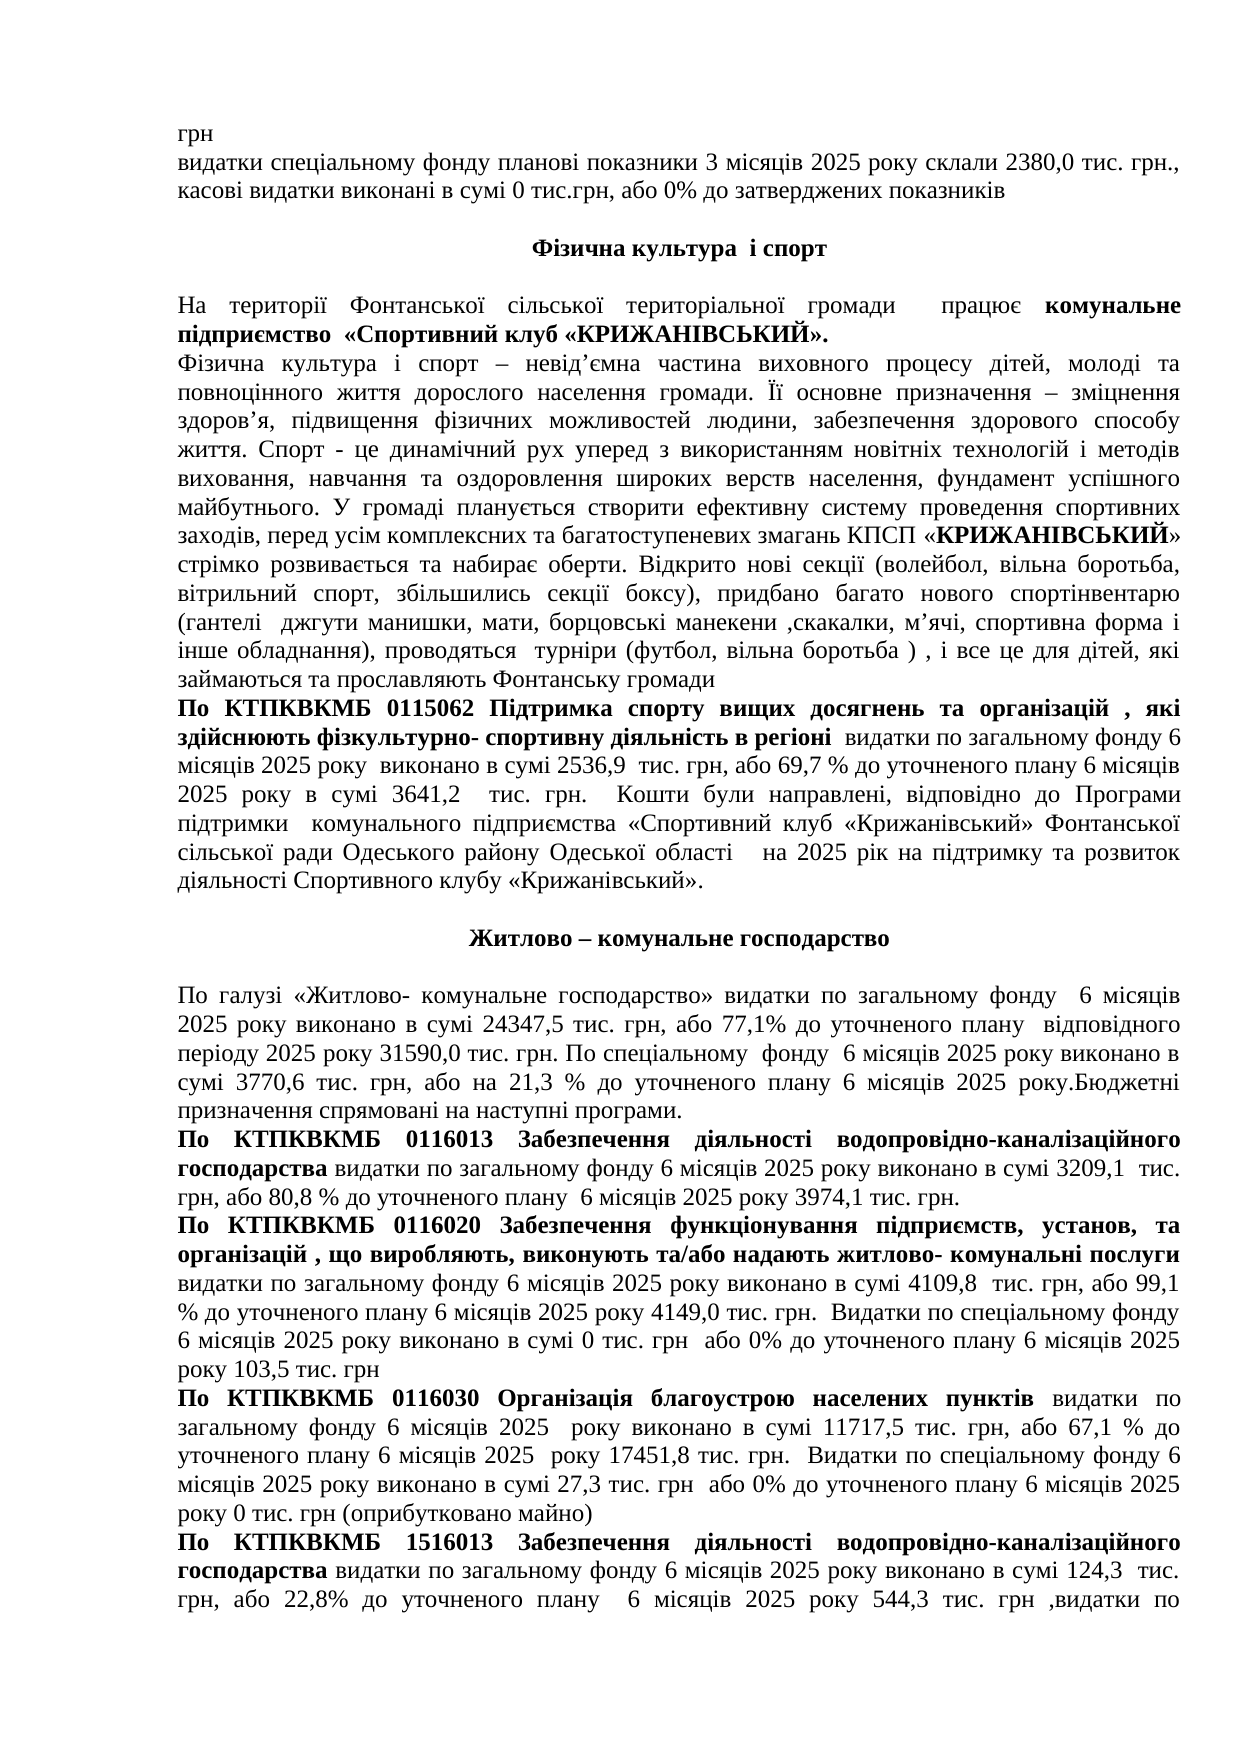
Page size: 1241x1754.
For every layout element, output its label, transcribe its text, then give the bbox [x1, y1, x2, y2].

text По КТПКВКМБ 0115062 Підтримка спорту вищих досягнень та організацій , які здійснюють фізкультурно- спортивну діяльність в регіоні видатки по загальному фонду 6 місяців 2025 року виконано в сумі 2536,9 тис. грн, або 69,7 % до уточненого плану 6 місяців 2025 року в сумі 3641,2 тис. грн. Кошти були направлені, відповідно до Програми підтримки комунального підприємства «Спортивний клуб «Крижанівський» Фонтанської сільської ради Одеського району Одеської області на 2025 рік на підтримку та розвиток діяльності Спортивного клубу «Крижанівський». [177, 693, 1181, 894]
text По галузі «Житлово- комунальне господарство» видатки по загальному фонду 6 місяців 2025 року виконано в сумі 24347,5 тис. грн, або 77,1% до уточненого плану відповідного періоду 2025 року 31590,0 тис. грн. По спеціальному фонду 6 місяців 2025 року виконано в сумі 3770,6 тис. грн, або на 21,3 % до уточненого плану 6 місяців 2025 року.Бюджетні призначення спрямовані на наступні програми. [177, 981, 1181, 1124]
text На території Фонтанської сільської територіальної громади працює комунальне підприємство «Спортивний клуб «КРИЖАНІВСЬКИЙ». [177, 291, 1181, 348]
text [177, 1527, 1181, 1613]
text Фізична культура і спорт – невід’ємна частина виховного процесу дітей, молоді та повноцінного життя дорослого населення громади. Її основне призначення – зміцнення здоров’я, підвищення фізичних можливостей людини, забезпечення здорового способу життя. Спорт - це динамічний рух уперед з використанням новітніх технологій і методів виховання, навчання та оздоровлення широких верств населення, фундамент успішного майбутнього. У громаді планується створити ефективну систему проведення спортивних заходів, перед усім комплексних та багатоступеневих змагань КПСП «КРИЖАНІВСЬКИЙ» стрімко розвивається та набирає оберти. Відкрито нові секції (волейбол, вільна боротьба, вітрильний спорт, збільшились секції боксу), придбано багато нового спортінвентарю (гантелі джгути манишки, мати, борцовські манекени ,скакалки, м’ячі, спортивна форма і інше обладнання), проводяться турніри (футбол, вільна боротьба ) , і все це для дітей, які займаються та прославляють Фонтанську громади [177, 348, 1181, 693]
text видатки спеціальному фонду планові показники 3 місяців 2025 року склали 2380,0 тис. грн., касові видатки виконані в сумі 0 тис.грн, або 0% до затверджених показників [177, 147, 1181, 204]
text По КТПКВКМБ 0116020 Забезпечення функціонування підприємств, установ, та організацій , що виробляють, виконують та/або надають житлово- комунальні послуги видатки по загальному фонду 6 місяців 2025 року виконано в сумі 4109,8 тис. грн, або 99,1 % до уточненого плану 6 місяців 2025 року 4149,0 тис. грн. Видатки по спеціальному фонду 6 місяців 2025 року виконано в сумі 0 тис. грн або 0% до уточненого плану 6 місяців 2025 року 103,5 тис. грн [177, 1211, 1181, 1383]
text По КТПКВКМБ 0116030 Організація благоустрою населених пунктів видатки по загальному фонду 6 місяців 2025 року виконано в сумі 11717,5 тис. грн, або 67,1 % до уточненого плану 6 місяців 2025 року 17451,8 тис. грн. Видатки по спеціальному фонду 6 місяців 2025 року виконано в сумі 27,3 тис. грн або 0% до уточненого плану 6 місяців 2025 року 0 тис. грн (оприбутковано майно) [177, 1383, 1181, 1527]
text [177, 118, 1181, 147]
text По КТПКВКМБ 0116013 Забезпечення діяльності водопровідно-каналізаційного господарства видатки по загальному фонду 6 місяців 2025 року виконано в сумі 3209,1 тис. грн, або 80,8 % до уточненого плану 6 місяців 2025 року 3974,1 тис. грн. [177, 1124, 1181, 1211]
text Житлово – комунальне господарство [177, 923, 1181, 952]
text Фізична культура і спорт [177, 233, 1181, 262]
